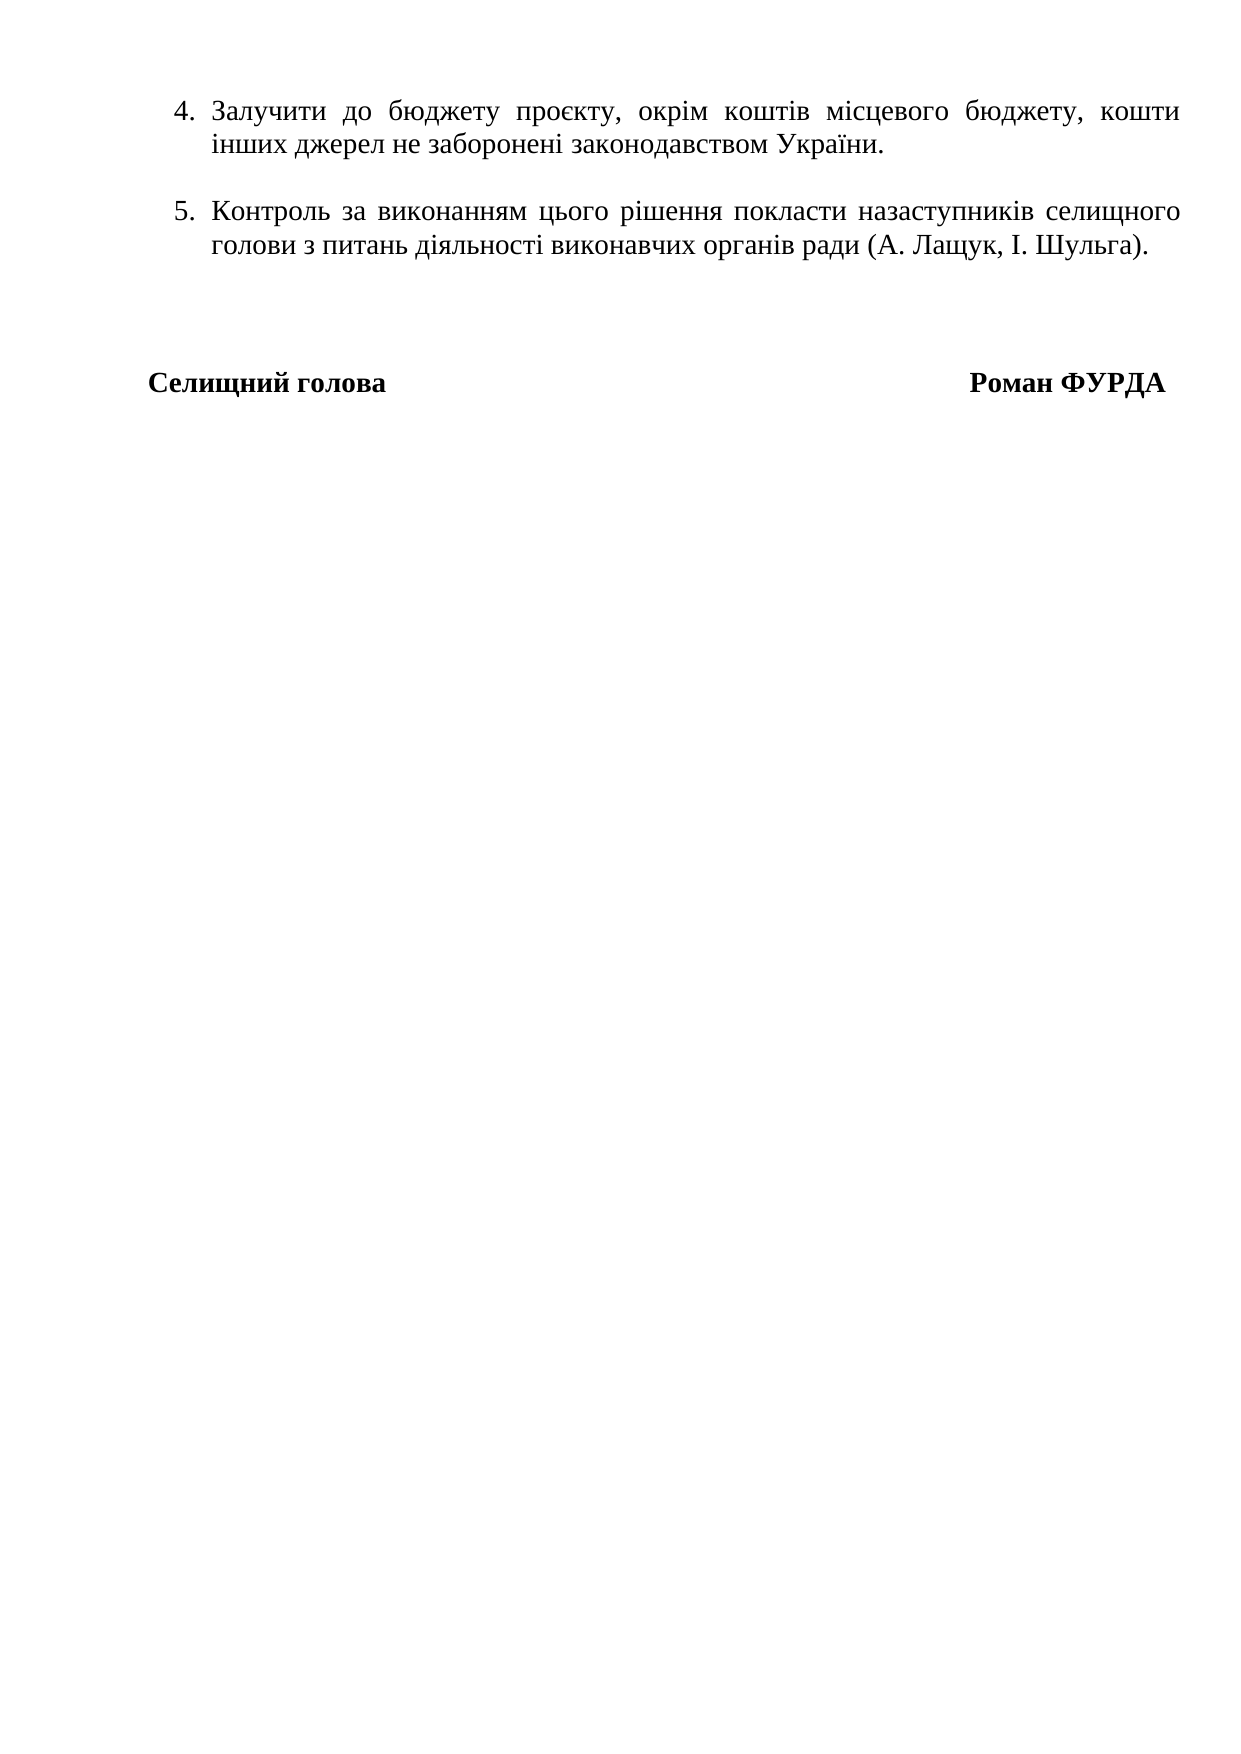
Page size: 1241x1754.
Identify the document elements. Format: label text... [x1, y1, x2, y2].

text Селищний голова Роман ФУРДА [148, 365, 1181, 398]
list Контроль за виконанням цього рішення покласти назаступників селищного голови з питань діяльності виконавчих органів ради (А. Лащук, І. Шульга). [174, 193, 1181, 260]
list Залучити до бюджету проєкту, окрім коштів місцевого бюджету, кошти інших джерел не заборонені законодавством України. [174, 93, 1181, 160]
